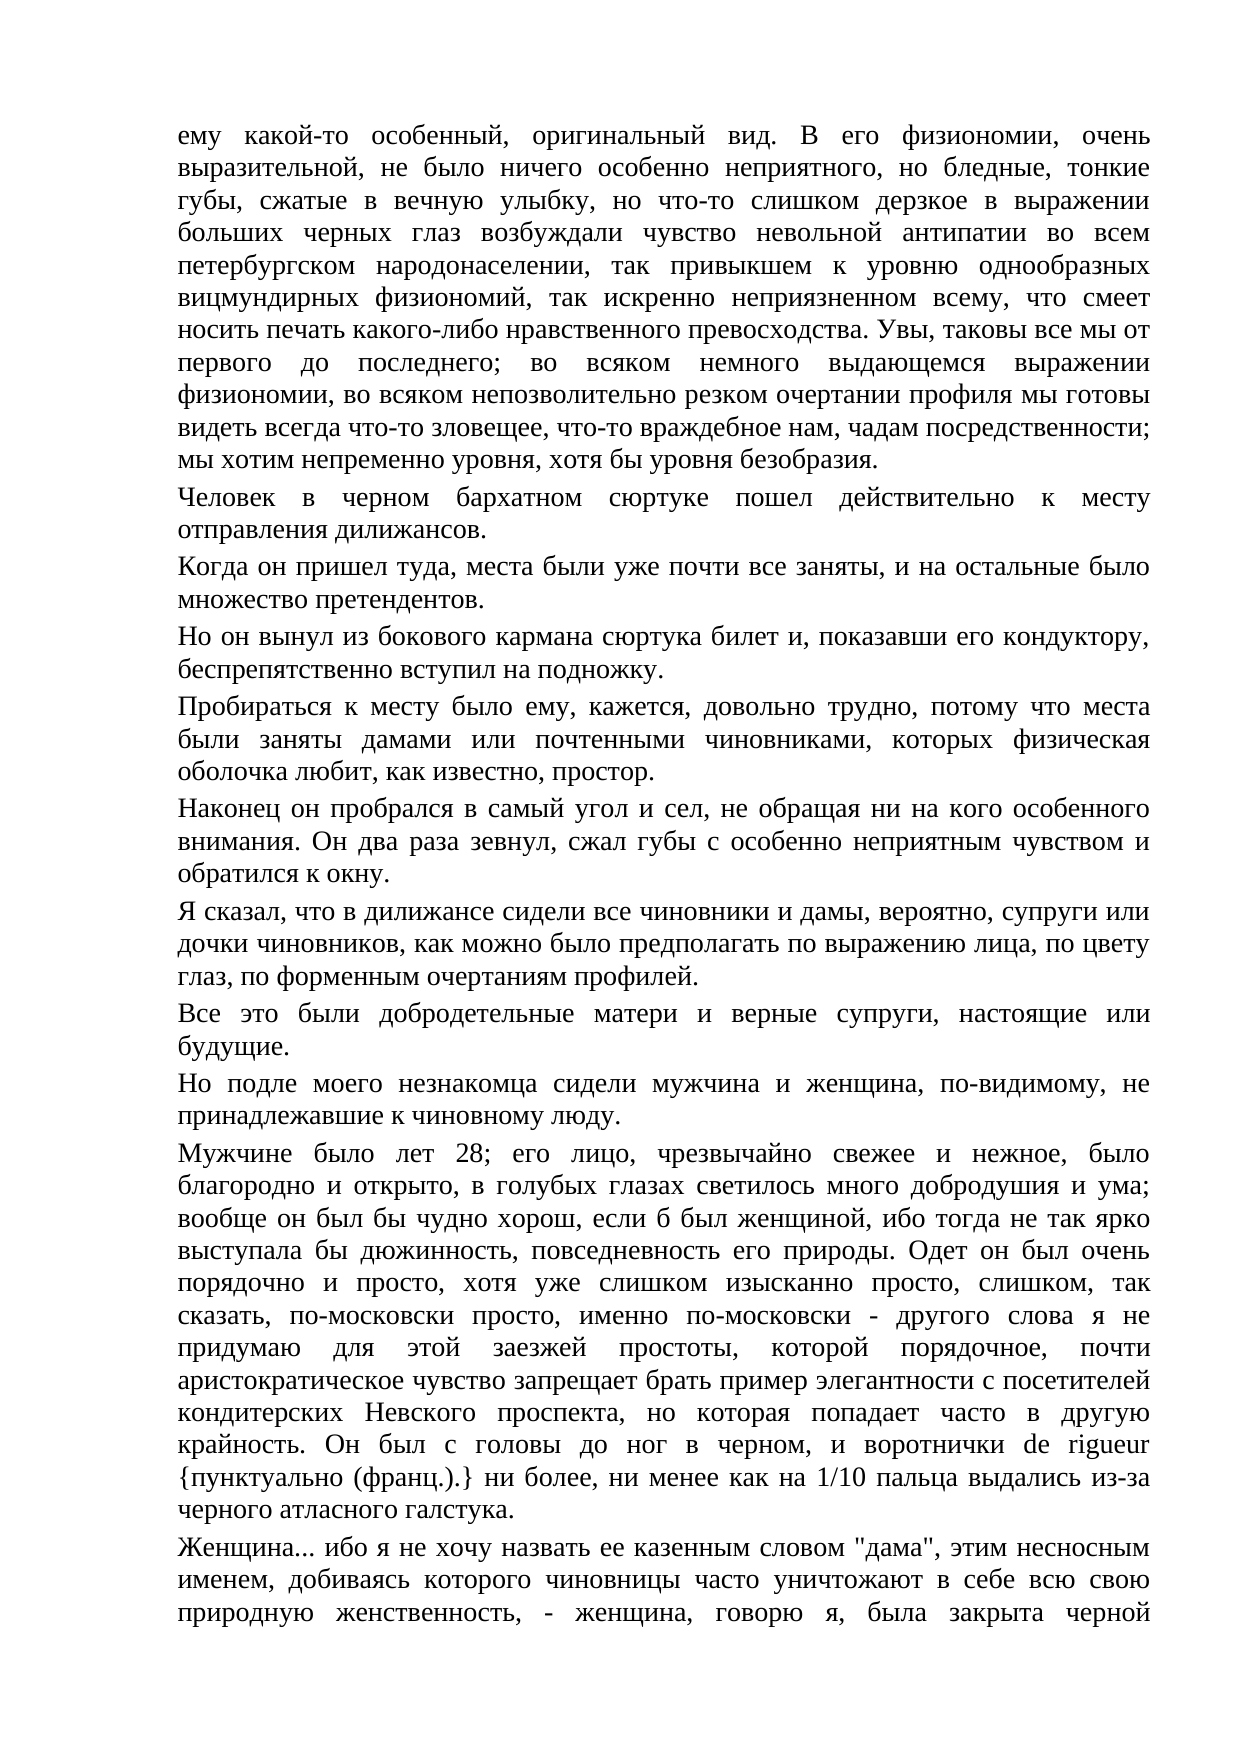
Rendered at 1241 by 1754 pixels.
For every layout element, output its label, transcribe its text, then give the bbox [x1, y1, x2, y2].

text Мужчине было лет 28; его лицо, чрезвычайно свежее и нежное, было благородно и открыто, в голубых глазах светилось много добродушия и ума; вообще он был бы чудно хорош, если б был женщиной, ибо тогда не так ярко выступала бы дюжинность, повседневность его природы. Одет он был очень порядочно и просто, хотя уже слишком изысканно просто, слишком, так сказать, по-московски просто, именно по-московски - другого слова я не придумаю для этой заезжей простоты, которой порядочное, почти аристократическое чувство запрещает брать пример элегантности с посетителей кондитерских Невского проспекта, но которая попадает часто в другую крайность. Он был с головы до ног в черном, и воротнички de rigueur {пунктуально (франц.).} ни более, ни менее как на 1/10 пальца выдались из-за черного атласного галстука. [177, 1136, 1152, 1525]
text Пробираться к месту было ему, кажется, довольно трудно, потому что места были заняты дамами или почтенными чиновниками, которых физическая оболочка любит, как известно, простор. [177, 689, 1152, 786]
text Я сказал, что в дилижансе сидели все чиновники и дамы, вероятно, супруги или дочки чиновников, как можно было предполагать по выражению лица, по цвету глаз, по форменным очертаниям профилей. [177, 894, 1152, 991]
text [177, 1530, 1152, 1627]
text Наконец он пробрался в самый угол и сел, не обращая ни на кого особенного внимания. Он два раза зевнул, сжал губы с особенно неприятным чувством и обратился к окну. [177, 792, 1152, 889]
text Все это были добродетельные матери и верные супруги, настоящие или будущие. [177, 996, 1152, 1061]
text Но он вынул из бокового кармана сюртука билет и, показавши его кондуктору, беспрепятственно вступил на подножку. [177, 619, 1152, 684]
text Но подле моего незнакомца сидели мужчина и женщина, по-видимому, не принадлежавшие к чиновному люду. [177, 1066, 1152, 1131]
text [177, 118, 1152, 474]
text Когда он пришел туда, места были уже почти все заняты, и на остальные было множество претендентов. [177, 549, 1152, 614]
text Человек в черном бархатном сюртуке пошел действительно к месту отправления дилижансов. [177, 479, 1152, 544]
